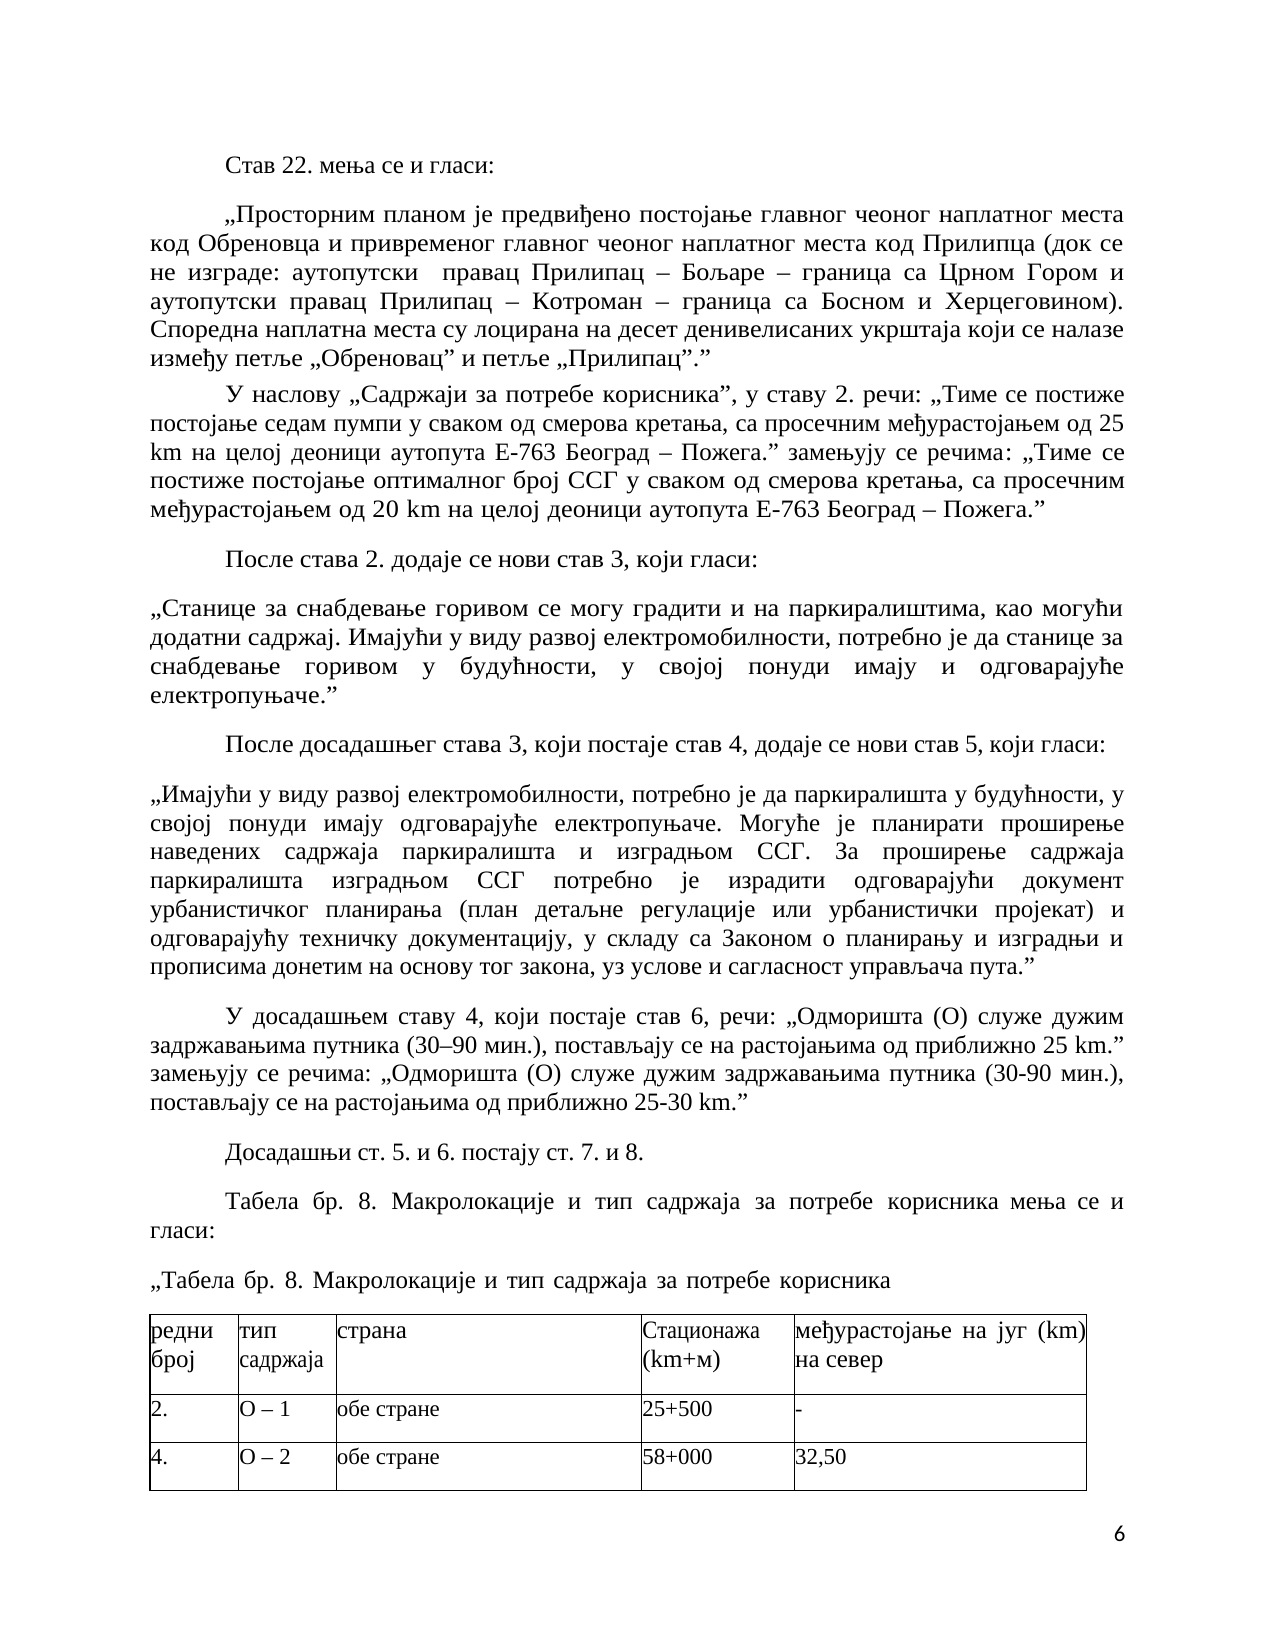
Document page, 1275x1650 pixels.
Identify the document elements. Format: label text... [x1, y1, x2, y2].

text „Имајући у виду развој електромобилности, потребно је да паркиралишта у будућности, у својој понуди имају одговарајуће електропуњаче. Могуће је планирати проширење наведених садржаја паркиралишта и изградњом ССГ. За проширење садржаја паркиралишта изградњом ССГ потребно је израдити одговарајући документ урбанистичког планирања (план детаљне регулације или урбанистички пројекат) и одговарајућу техничку документацију, у складу са Законом о планирању и изградњи и прописима донетим на основу тог закона, уз услове и сагласност управљача пута.” [150, 779, 1125, 980]
table_header Стационажа (km+м) [642, 1315, 794, 1394]
table_cell 4. [151, 1443, 238, 1490]
table_header тип садржаја [239, 1315, 336, 1394]
text „Табела бр. 8. Макролокације и тип садржаја за потребе корисника [150, 1265, 1125, 1293]
text Табела бр. 8. Макролокације и тип садржаја за потребе корисника мења се и гласи: [150, 1186, 1125, 1244]
text У наслову „Садржаји за потребе корисника”, у ставу 2. речи: „Тиме се постиже постојање седам пумпи у сваком од смерова кретања, са просечним међурастојањем од 25 km на целој деоници аутопута Е-763 Београд – Пожега.” замењују се речима: „Тиме се постиже постојање оптималног број ССГ у сваком од смерова кретања, са просечним међурастојањем од 20 km на целој деоници аутопута Е-763 Београд – Пожега.” [150, 379, 1125, 523]
text У досадашњем ставу 4, који постаје став 6, речи: „Одморишта (О) служе дужим задржавањима путника (30–90 мин.), постављају се на растојањима од приближно 25 km.” замењују се речима: „Одморишта (О) служе дужим задржавањима путника (30-90 мин.), постављају се на растојањима од приближно 25-30 km.” [150, 1001, 1125, 1116]
text „Станице за снабдевање горивом се могу градити и на паркиралиштима, као могући додатни садржај. Имајући у виду развој електромобилности, потребно је да станице за снабдевање горивом у будућности, у својој понуди имају и одговарајуће електропуњаче.” [150, 593, 1125, 708]
text После досадашњег става 3, који постаје став 4, додаје се нови став 5, који гласи: [150, 729, 1125, 758]
table_cell 32,50 [795, 1443, 1086, 1490]
table_cell О – 2 [239, 1443, 336, 1490]
text Став 22. мења се и гласи: [150, 150, 1125, 179]
table_header редни број [151, 1315, 238, 1394]
table_cell 2. [151, 1395, 238, 1442]
table_cell 25+500 [642, 1395, 794, 1442]
table_cell 58+000 [642, 1443, 794, 1490]
text Досадашњи ст. 5. и 6. постају ст. 7. и 8. [150, 1137, 1125, 1166]
table_cell - [795, 1395, 1086, 1442]
text После става 2. додаје се нови став 3, који гласи: [150, 544, 1125, 573]
table_cell О – 1 [239, 1395, 336, 1442]
table_header међурастојање на југ (km) на север [795, 1315, 1086, 1394]
text „Просторним планом је предвиђено постојање главног чеоног наплатног места код Обреновца и привременог главног чеоног наплатног места код Прилипца (док се не изграде: аутопутски правац Прилипац – Бољаре – граница са Црном Гором и аутопутски правац Прилипац – Котроман – граница са Босном и Херцеговином). Споредна наплатна места су лоцирана на десет денивелисаних укрштаја који се налазе између петље „Обреновацˮ и петље „Прилипацˮ.” [150, 199, 1125, 372]
table_cell обе стране [337, 1443, 641, 1490]
table_header страна [337, 1315, 641, 1394]
table_cell обе стране [337, 1395, 641, 1442]
